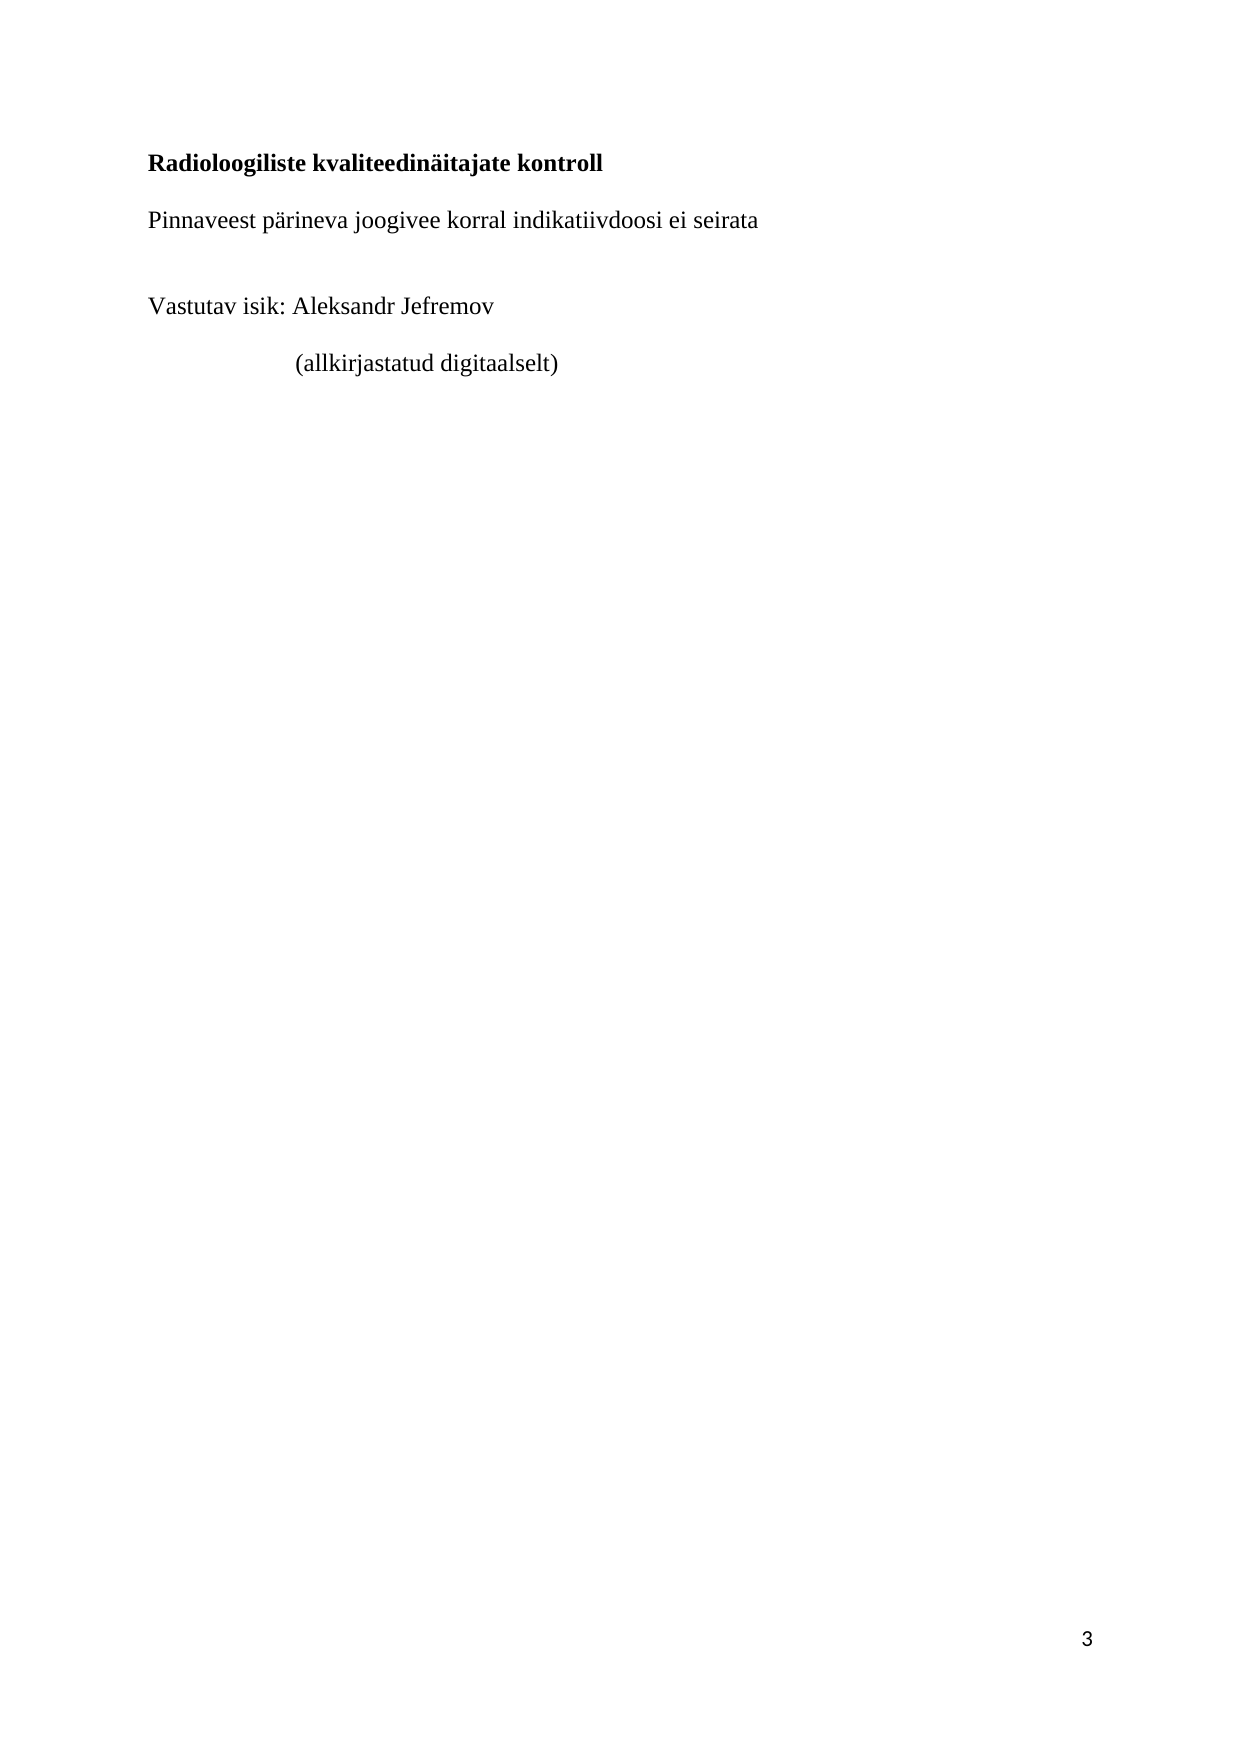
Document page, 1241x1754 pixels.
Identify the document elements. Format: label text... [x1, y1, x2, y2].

text (allkirjastatud digitaalselt) [221, 348, 1093, 377]
text Radioloogiliste kvaliteedinäitajate kontroll [148, 148, 1093, 176]
text Pinnaveest pärineva joogivee korral indikatiivdoosi ei seirata [148, 205, 1093, 234]
text Vastutav isik: Aleksandr Jefremov [148, 291, 1093, 320]
